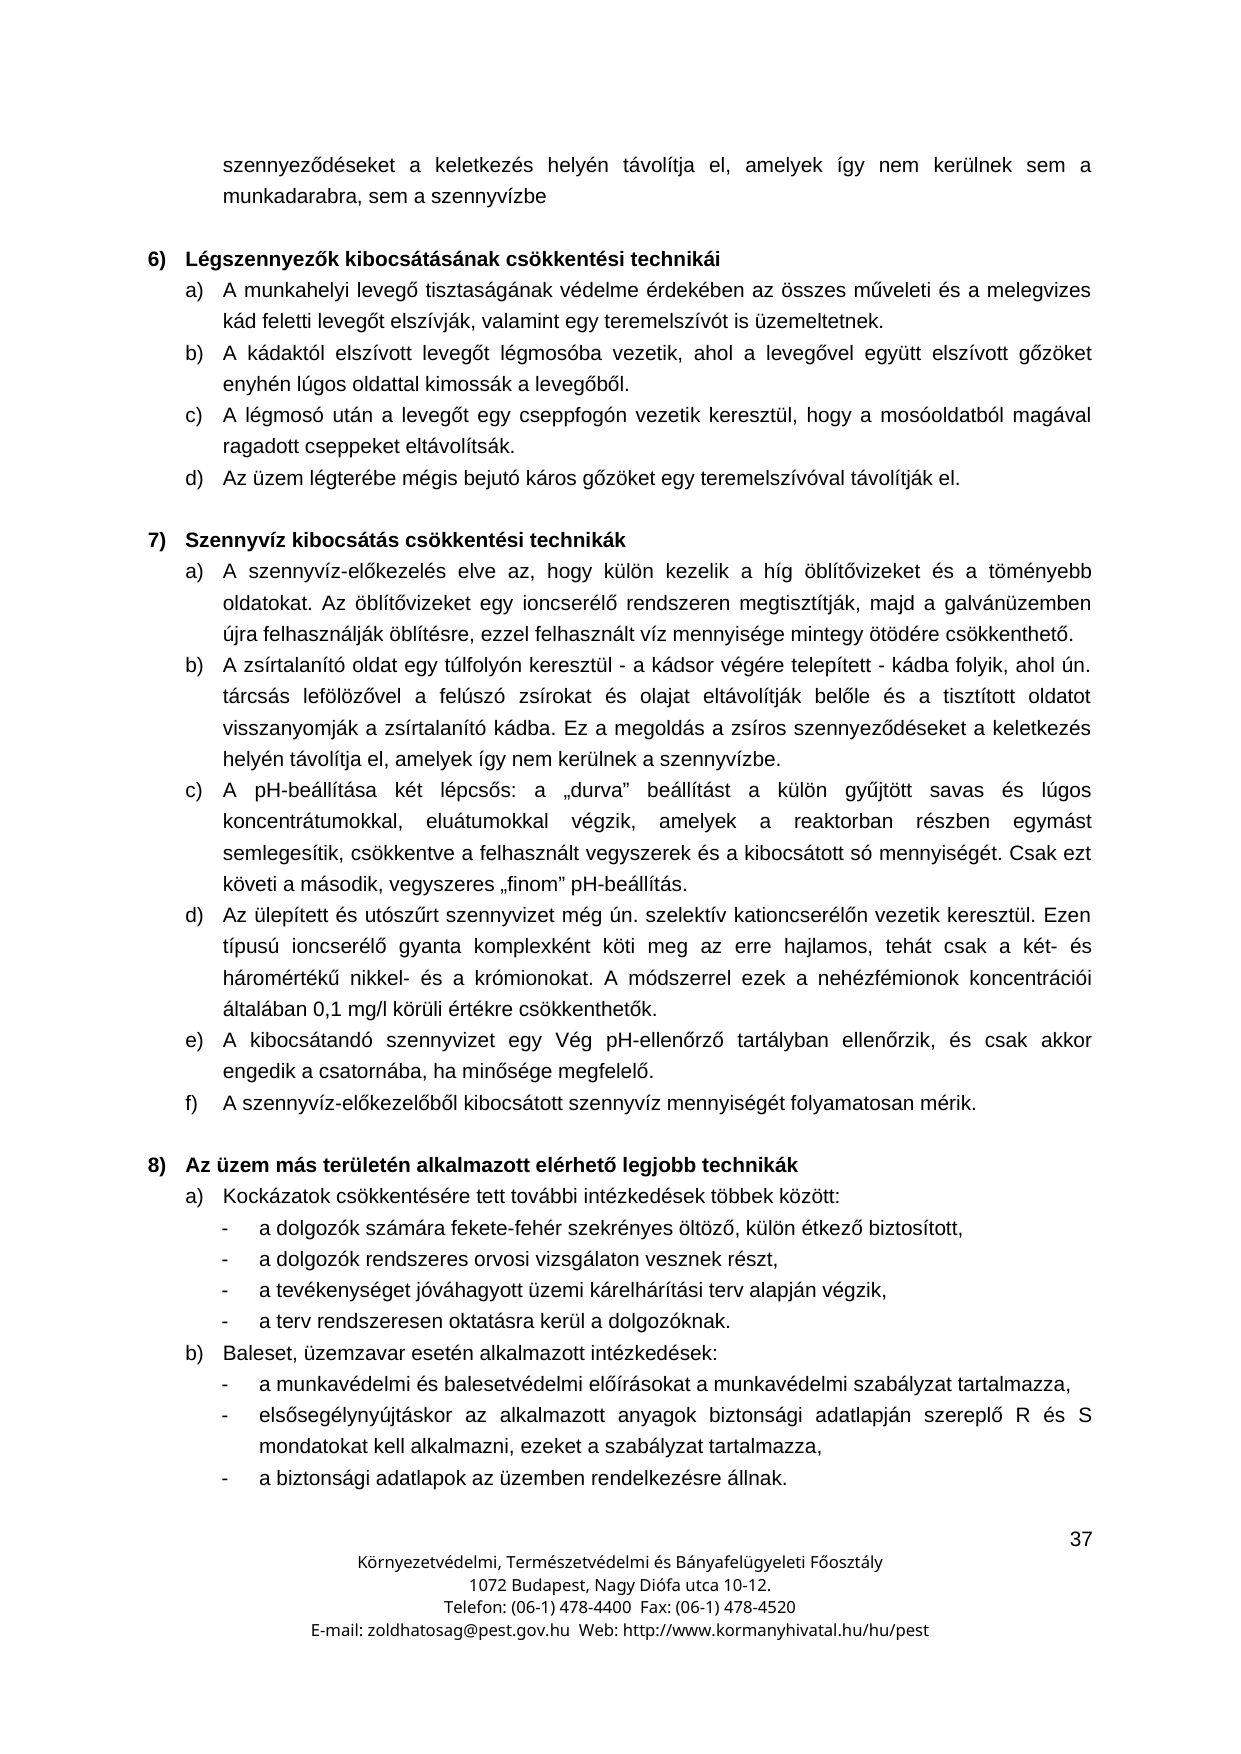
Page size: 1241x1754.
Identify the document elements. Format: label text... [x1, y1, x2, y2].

list Légszennyezők kibocsátásának csökkentési technikái [148, 241, 1093, 273]
list Az ülepített és utószűrt szennyvizet még ún. szelektív kationcserélőn vezetik keresztül. Ezen típusú ioncserélő gyanta komplexként köti meg az erre hajlamos, tehát csak a két- és háromértékű nikkel- és a krómionokat. A módszerrel ezek a nehézfémionok koncentrációi általában 0,1 mg/l körüli értékre csökkenthetők. [185, 898, 1093, 1023]
list Szennyvíz kibocsátás csökkentési technikák [148, 523, 1093, 554]
list A légmosó után a levegőt egy cseppfogón vezetik keresztül, hogy a mosóoldatból magával ragadott cseppeket eltávolítsák. [185, 398, 1093, 460]
list a munkavédelmi és balesetvédelmi előírásokat a munkavédelmi szabályzat tartalmazza, [221, 1366, 1093, 1398]
list a dolgozók rendszeres orvosi vizsgálaton vesznek részt, [221, 1241, 1093, 1273]
list A pH-beállítása két lépcsős: a „durva” beállítást a külön gyűjtött savas és lúgos koncentrátumokkal, eluátumokkal végzik, amelyek a reaktorban részben egymást semlegesítik, csökkentve a felhasznált vegyszerek és a kibocsátott só mennyiségét. Csak ezt követi a második, vegyszeres „finom” pH-beállítás. [185, 773, 1093, 898]
list Az üzem más területén alkalmazott elérhető legjobb technikák [148, 1148, 1093, 1179]
list A szennyvíz-előkezelőből kibocsátott szennyvíz mennyiségét folyamatosan mérik. [185, 1085, 1093, 1116]
list a terv rendszeresen oktatásra kerül a dolgozóknak. [221, 1304, 1093, 1335]
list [185, 148, 1093, 210]
list elsősegélynyújtáskor az alkalmazott anyagok biztonsági adatlapján szereplő R és S mondatokat kell alkalmazni, ezeket a szabályzat tartalmazza, [221, 1398, 1093, 1460]
list a dolgozók számára fekete-fehér szekrényes öltöző, külön étkező biztosított, [221, 1210, 1093, 1241]
list A kádaktól elszívott levegőt légmosóba vezetik, ahol a levegővel együtt elszívott gőzöket enyhén lúgos oldattal kimossák a levegőből. [185, 335, 1093, 398]
list a tevékenységet jóváhagyott üzemi kárelhárítási terv alapján végzik, [221, 1273, 1093, 1304]
list a biztonsági adatlapok az üzemben rendelkezésre állnak. [221, 1460, 1093, 1491]
list A kibocsátandó szennyvizet egy Vég pH-ellenőrző tartályban ellenőrzik, és csak akkor engedik a csatornába, ha minősége megfelelő. [185, 1023, 1093, 1085]
list Baleset, üzemzavar esetén alkalmazott intézkedések: [185, 1335, 1093, 1366]
list Kockázatok csökkentésére tett további intézkedések többek között: [185, 1179, 1093, 1210]
list A szennyvíz-előkezelés elve az, hogy külön kezelik a híg öblítővizeket és a töményebb oldatokat. Az öblítővizeket egy ioncserélő rendszeren megtisztítják, majd a galvánüzemben újra felhasználják öblítésre, ezzel felhasznált víz mennyisége mintegy ötödére csökkenthető. [185, 554, 1093, 648]
list A zsírtalanító oldat egy túlfolyón keresztül - a kádsor végére telepített - kádba folyik, ahol ún. tárcsás lefölözővel a felúszó zsírokat és olajat eltávolítják belőle és a tisztított oldatot visszanyomják a zsírtalanító kádba. Ez a megoldás a zsíros szennyeződéseket a keletkezés helyén távolítja el, amelyek így nem kerülnek a szennyvízbe. [185, 648, 1093, 773]
list Az üzem légterébe mégis bejutó káros gőzöket egy teremelszívóval távolítják el. [185, 460, 1093, 491]
list A munkahelyi levegő tisztaságának védelme érdekében az összes műveleti és a melegvizes kád feletti levegőt elszívják, valamint egy teremelszívót is üzemeltetnek. [185, 273, 1093, 335]
